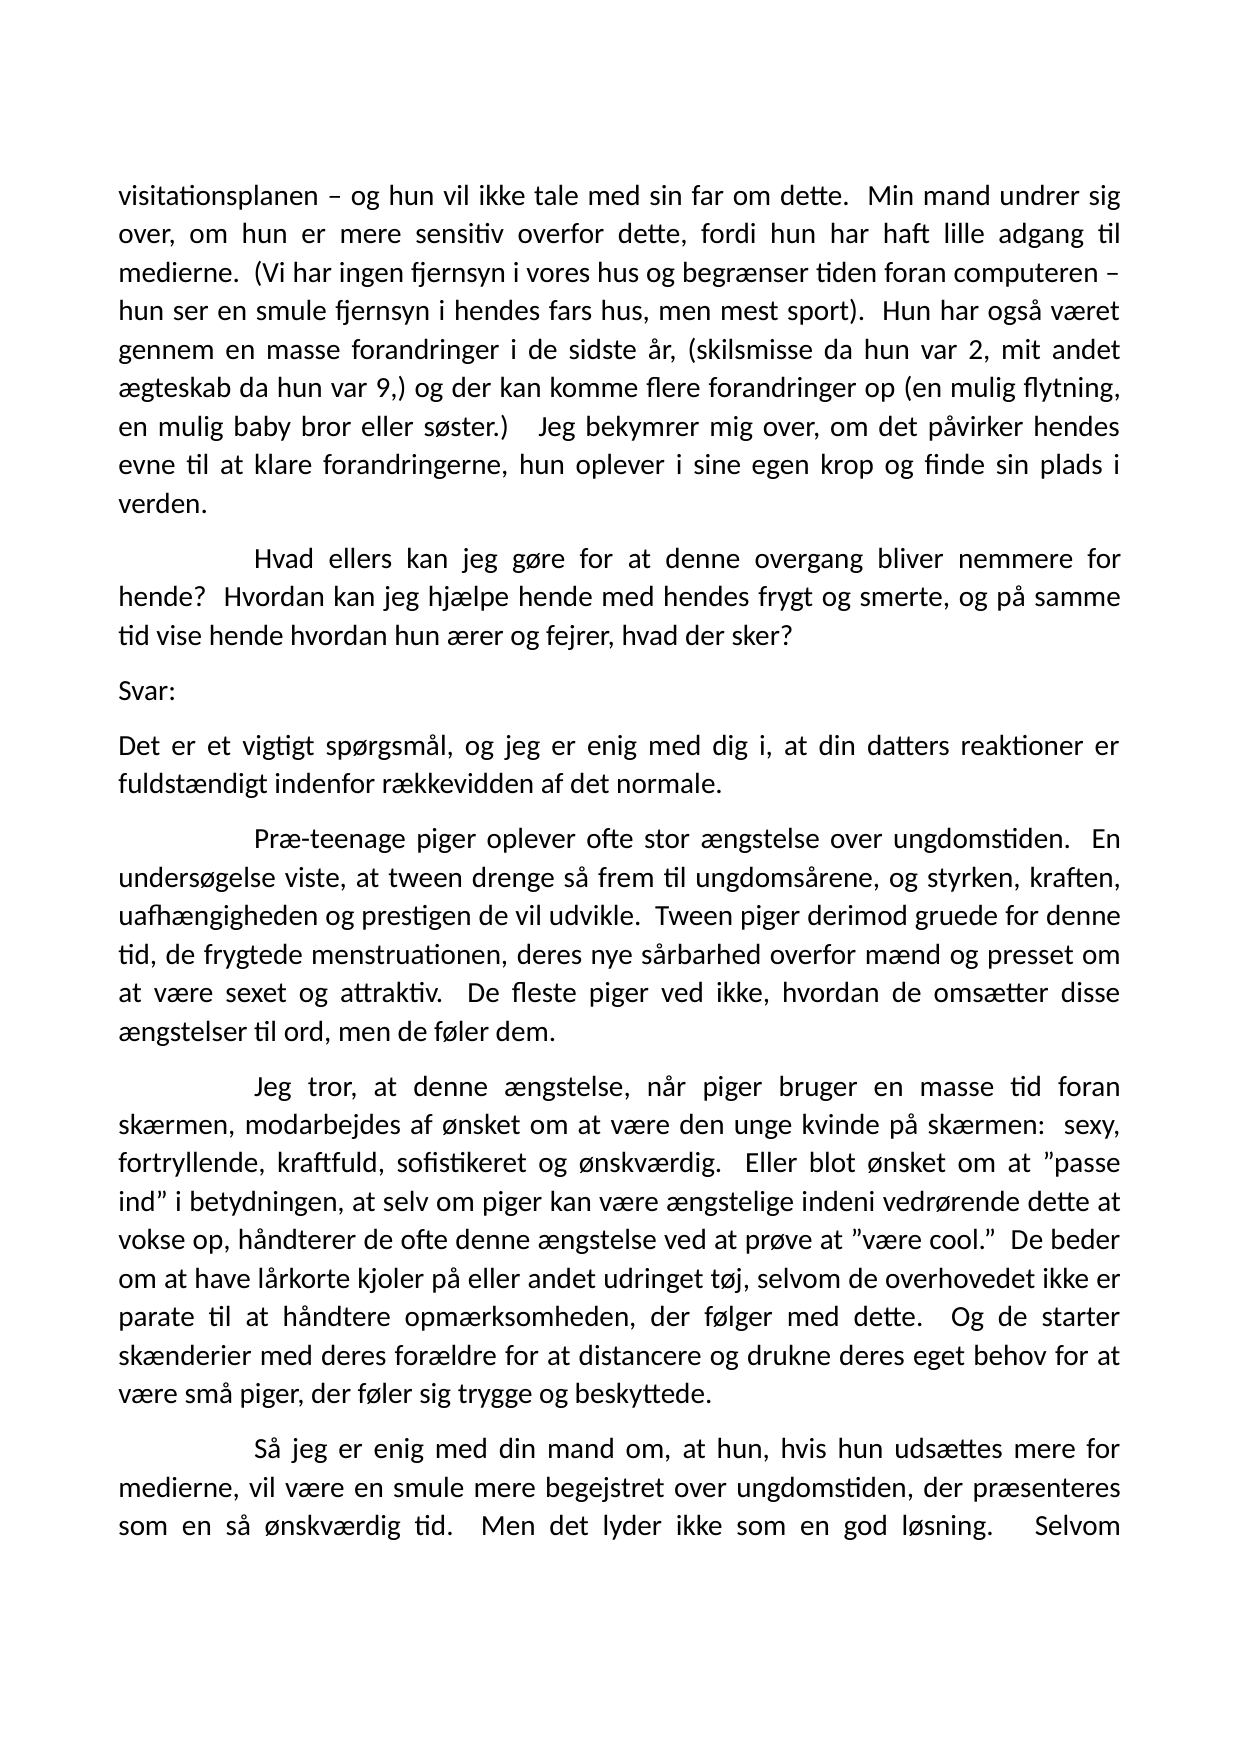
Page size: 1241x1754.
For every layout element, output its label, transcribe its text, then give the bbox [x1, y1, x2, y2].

text Hvad ellers kan jeg gøre for at denne overgang bliver nemmere for hende? Hvordan kan jeg hjælpe hende med hendes frygt og smerte, og på samme tid vise hende hvordan hun ærer og fejrer, hvad der sker? [118, 540, 1122, 652]
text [118, 1430, 1122, 1543]
text Det er et vigtigt spørgsmål, og jeg er enig med dig i, at din datters reaktioner er fuldstændigt indenfor rækkevidden af det normale. [118, 727, 1122, 801]
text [118, 177, 1122, 520]
text Svar: [118, 672, 1122, 707]
text Præ-teenage piger oplever ofte stor ængstelse over ungdomstiden. En undersøgelse viste, at tween drenge så frem til ungdomsårene, og styrken, kraften, uafhængigheden og prestigen de vil udvikle. Tween piger derimod gruede for denne tid, de frygtede menstruationen, deres nye sårbarhed overfor mænd og presset om at være sexet og attraktiv. De fleste piger ved ikke, hvordan de omsætter disse ængstelser til ord, men de føler dem. [118, 820, 1122, 1048]
text Jeg tror, at denne ængstelse, når piger bruger en masse tid foran skærmen, modarbejdes af ønsket om at være den unge kvinde på skærmen: sexy, fortryllende, kraftfuld, sofistikeret og ønskværdig. Eller blot ønsket om at ”passe ind” i betydningen, at selv om piger kan være ængstelige indeni vedrørende dette at vokse op, håndterer de ofte denne ængstelse ved at prøve at ”være cool.” De beder om at have lårkorte kjoler på eller andet udringet tøj, selvom de overhovedet ikke er parate til at håndtere opmærksomheden, der følger med dette. Og de starter skænderier med deres forældre for at distancere og drukne deres eget behov for at være små piger, der føler sig trygge og beskyttede. [118, 1068, 1122, 1411]
